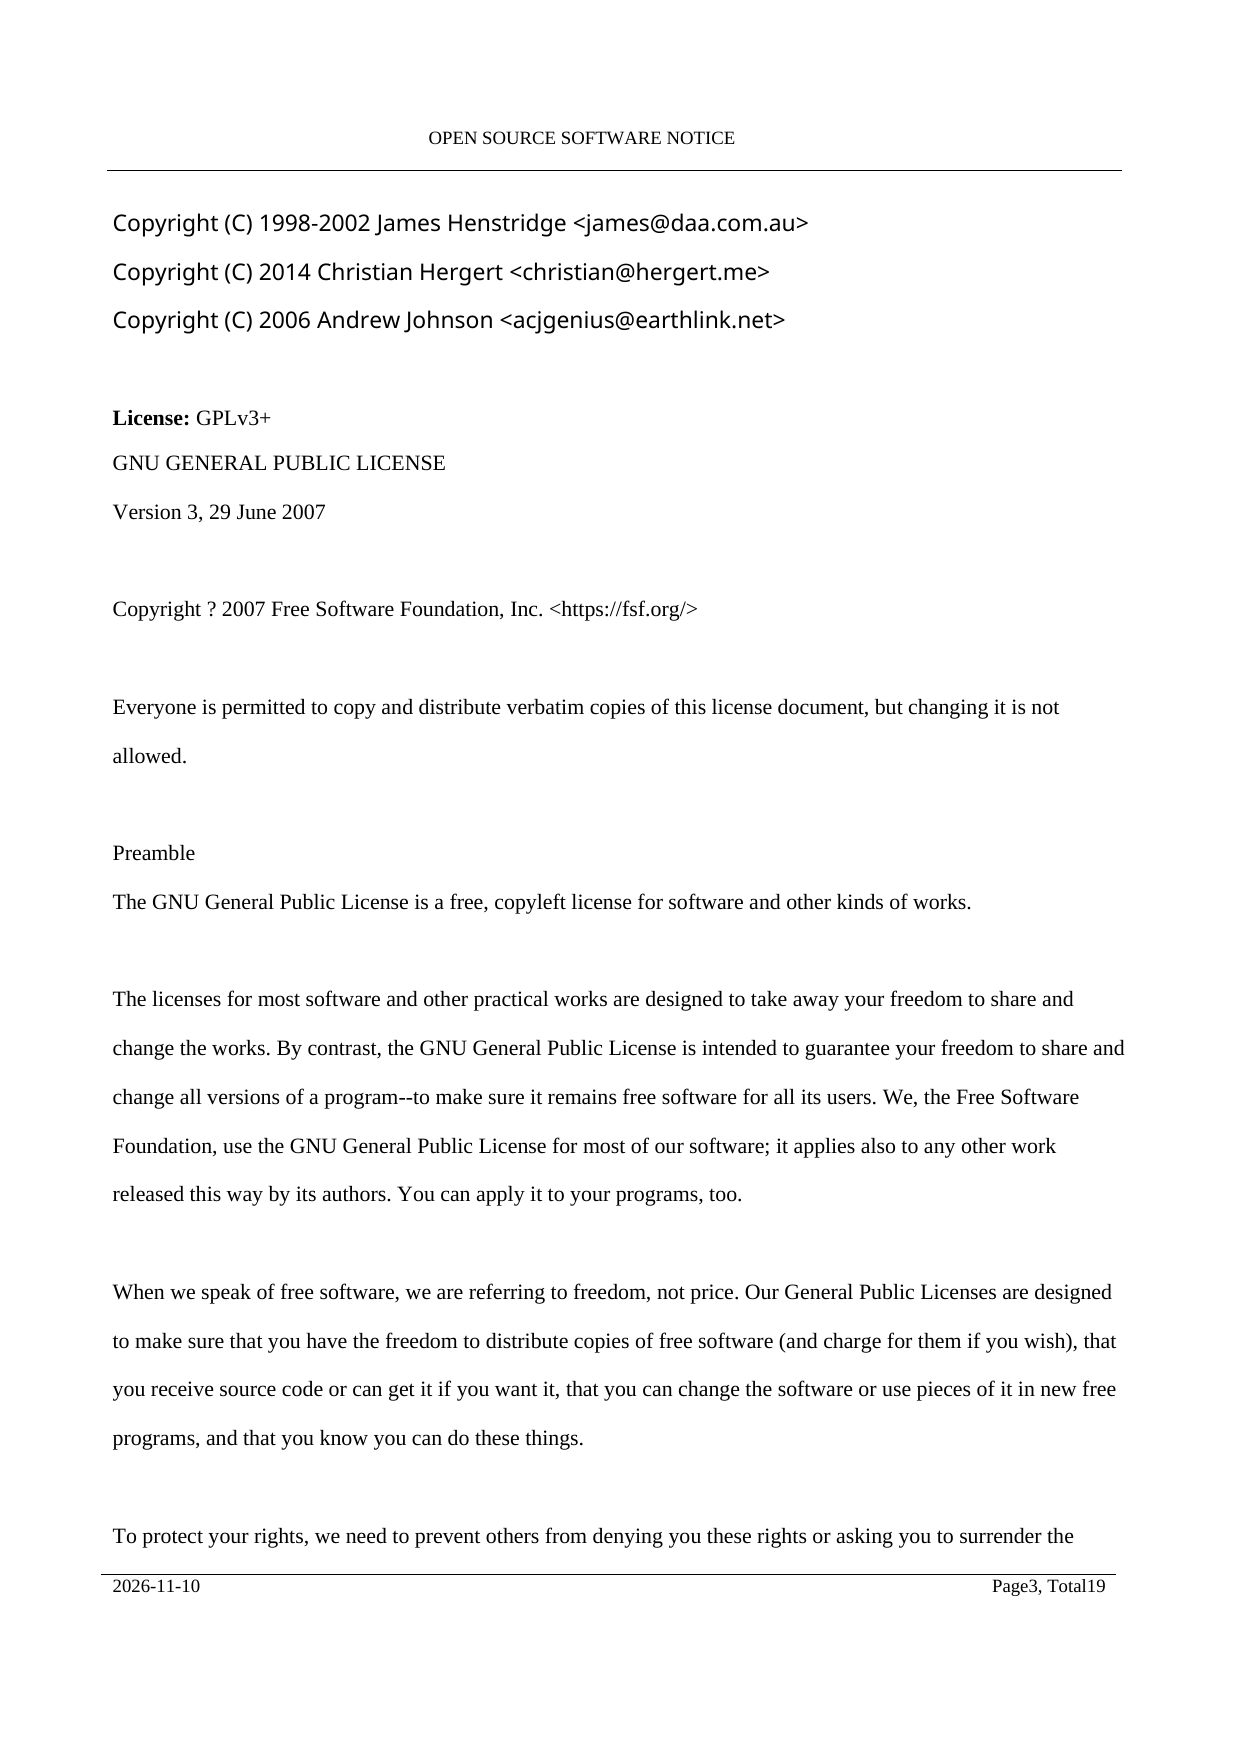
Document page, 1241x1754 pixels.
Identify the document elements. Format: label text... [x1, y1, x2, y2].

text License: GPLv3+ [112, 401, 1128, 434]
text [112, 446, 1128, 1551]
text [112, 206, 1128, 385]
